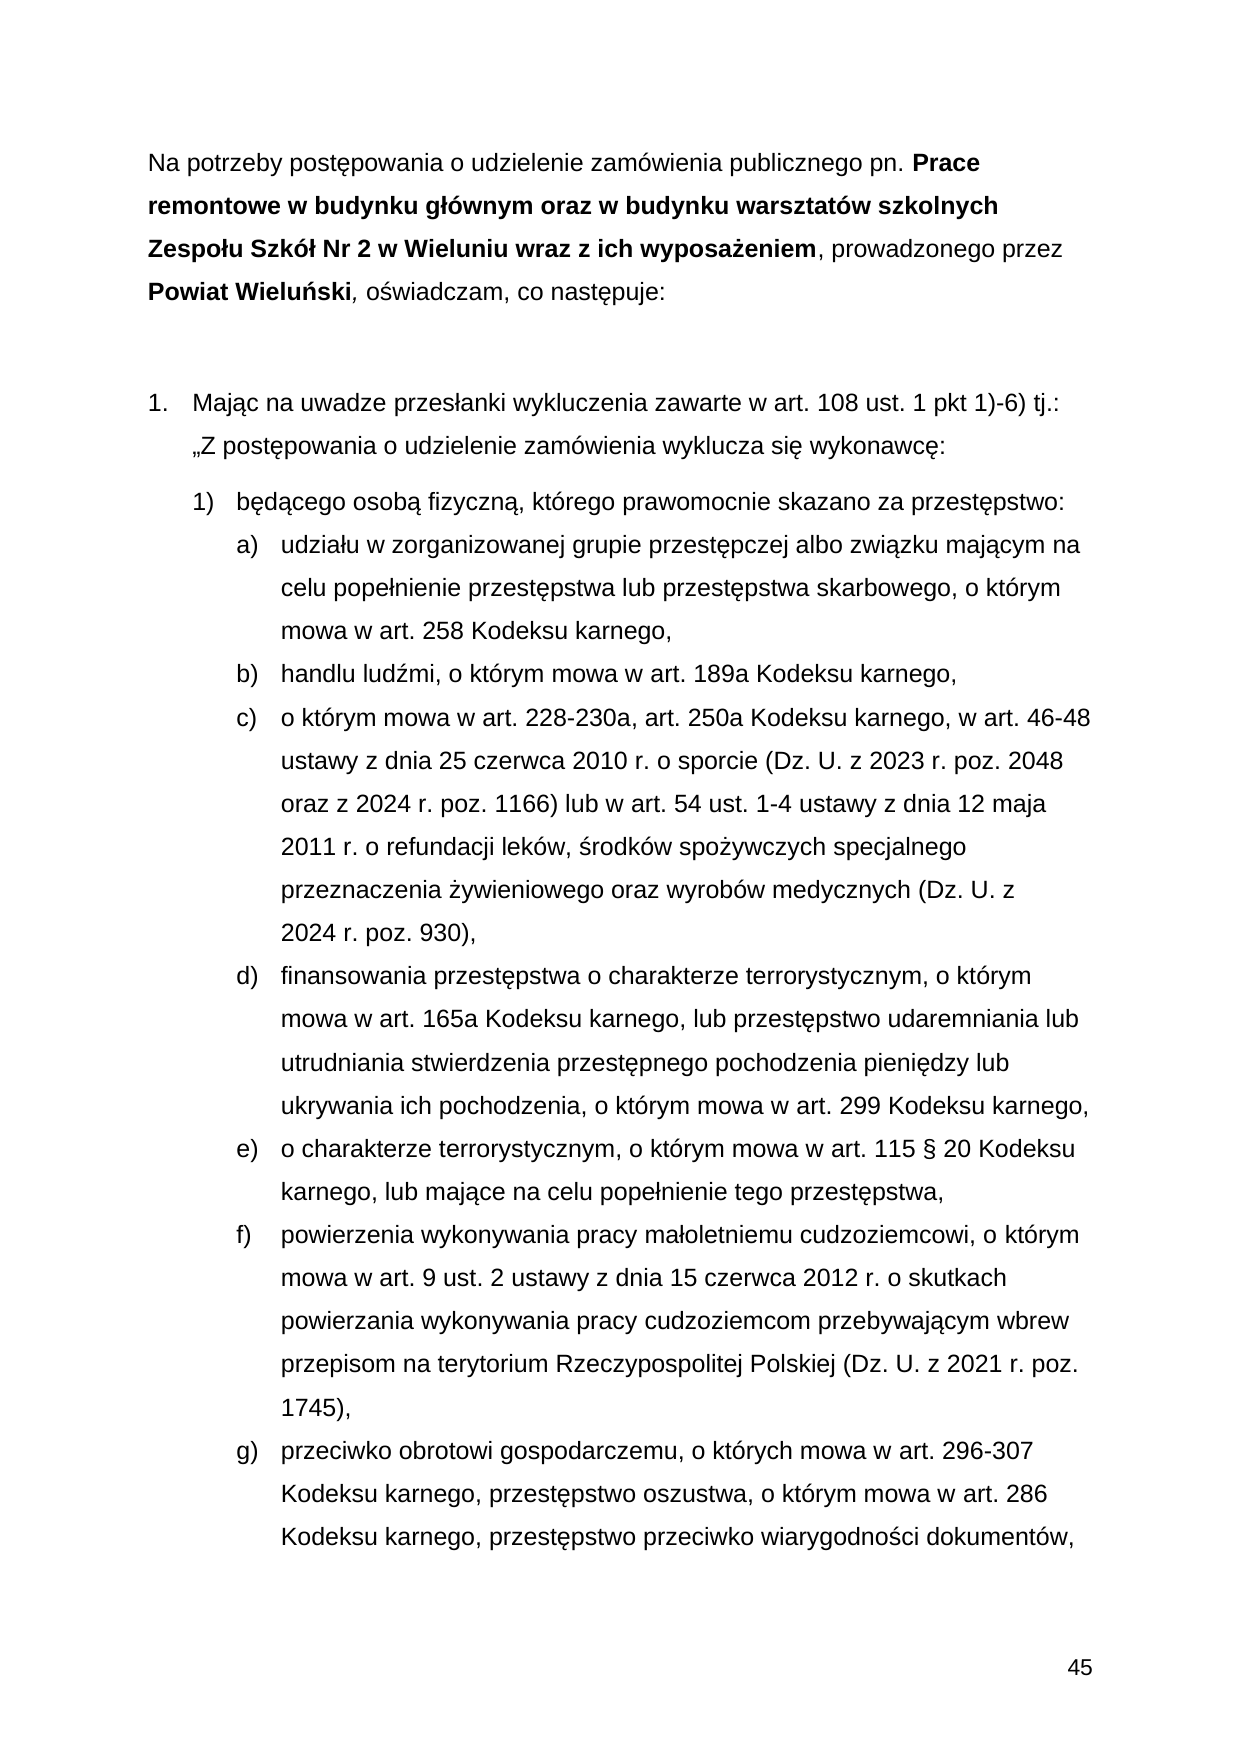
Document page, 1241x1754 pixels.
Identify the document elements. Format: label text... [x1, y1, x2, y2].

list Mając na uwadze przesłanki wykluczenia zawarte w art. 108 ust. 1 pkt 1)-6) tj.: [148, 388, 1093, 417]
text Na potrzeby postępowania o udzielenie zamówienia publicznego pn. Prace remontowe w budynku głównym oraz w budynku warsztatów szkolnych Zespołu Szkół Nr 2 w Wieluniu wraz z ich wyposażeniem, prowadzonego przez Powiat Wieluński, oświadczam, co następuje: [148, 148, 1093, 306]
list o charakterze terrorystycznym, o którym mowa w art. 115 § 20 Kodeksu karnego, lub mające na celu popełnienie tego przestępstwa, [236, 1134, 1093, 1206]
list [236, 1436, 1093, 1551]
list udziału w zorganizowanej grupie przestępczej albo związku mającym na celu popełnienie przestępstwa lub przestępstwa skarbowego, o którym mowa w art. 258 Kodeksu karnego, [236, 530, 1093, 645]
list o którym mowa w art. 228-230a, art. 250a Kodeksu karnego, w art. 46-48 ustawy z dnia 25 czerwca 2010 r. o sporcie (Dz. U. z 2023 r. poz. 2048 oraz z 2024 r. poz. 1166) lub w art. 54 ust. 1-4 ustawy z dnia 12 maja 2011 r. o refundacji leków, środków spożywczych specjalnego przeznaczenia żywieniowego oraz wyrobów medycznych (Dz. U. z 2024 r. poz. 930), [236, 703, 1093, 947]
text „Z postępowania o udzielenie zamówienia wyklucza się wykonawcę: [192, 431, 1093, 460]
list powierzenia wykonywania pracy małoletniemu cudzoziemcowi, o którym mowa w art. 9 ust. 2 ustawy z dnia 15 czerwca 2012 r. o skutkach powierzania wykonywania pracy cudzoziemcom przebywającym wbrew przepisom na terytorium Rzeczypospolitej Polskiej (Dz. U. z 2021 r. poz. 1745), [236, 1220, 1093, 1421]
list finansowania przestępstwa o charakterze terrorystycznym, o którym mowa w art. 165a Kodeksu karnego, lub przestępstwo udaremniania lub utrudniania stwierdzenia przestępnego pochodzenia pieniędzy lub ukrywania ich pochodzenia, o którym mowa w art. 299 Kodeksu karnego, [236, 961, 1093, 1119]
list handlu ludźmi, o którym mowa w art. 189a Kodeksu karnego, [236, 659, 1093, 688]
list będącego osobą fizyczną, którego prawomocnie skazano za przestępstwo: [192, 487, 1093, 516]
